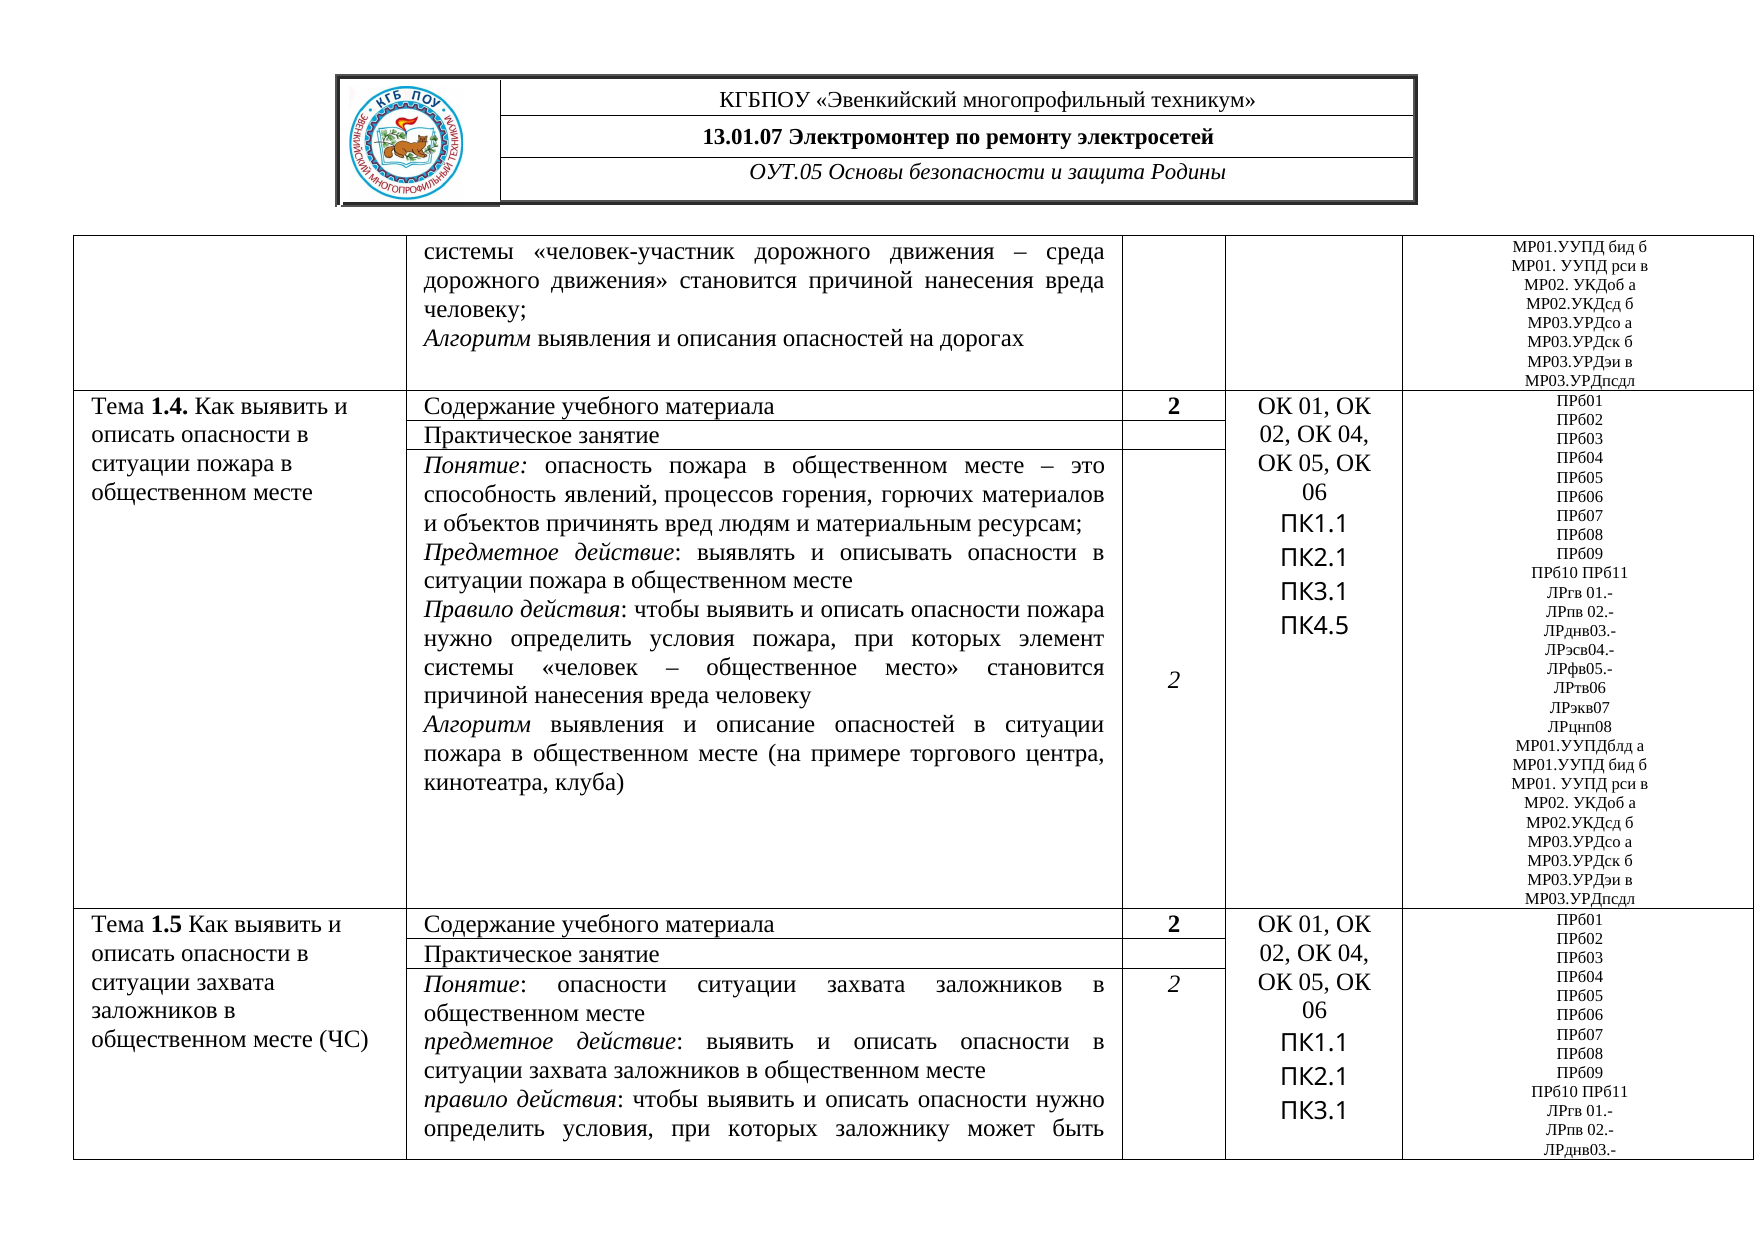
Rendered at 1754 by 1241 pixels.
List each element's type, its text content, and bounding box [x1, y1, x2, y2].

table_cell Практическое занятие [407, 939, 1122, 968]
table_cell Тема 1.4. Как выявить и описать опасности в ситуации пожара в общественном месте [74, 391, 406, 908]
table_cell 2 [1123, 236, 1225, 390]
table_cell ОК 01, ОК 02, ОК 04, ОК 05, ОК 06 ПК1.1 ПК2.1 ПК3.1 ПК4.5 [1226, 391, 1402, 908]
table_cell 2 [1123, 969, 1225, 1158]
table_cell 2 [1123, 450, 1225, 908]
table_cell Понятие: опасность пожара в общественном месте – это способность явлений, процессов горения, горючих материалов и объектов причинять вред людям и материальным ресурсам; Предметное действие: выявлять и описывать опасности в ситуации пожара в общественном месте Правило действия: чтобы выявить и описать опасности пожара нужно определить условия пожара, при которых элемент системы «человек – общественное место» становится причиной нанесения вреда человеку Алгоритм выявления и описание опасностей в ситуации пожара в общественном месте (на примере торгового центра, кинотеатра, клуба) [407, 450, 1122, 908]
table_cell ПРб01 ПРб02 ПРб03 ПРб04 ПРб05 ПРб06 ПРб07 ПРб08 ПРб09 ПРб10 ПРб11 ЛРгв 01.- ЛРпв 02.- ЛРднв03.- ЛРэсв04.- ЛРфв05.- ЛРтв06 ЛРэкв07 ЛРцнп08 МР01.УУПДблд а МР01.УУПД бид б МР01. УУПД рси в МР02. УКДоб а МР02.УКДсд б МР03.УРДсо а МР03.УРДск б МР03.УРДэи в МР03.УРДпсдл [1403, 391, 1753, 908]
table_cell 2 [1123, 391, 1225, 419]
picture [349, 86, 396, 134]
table_cell [1123, 939, 1225, 968]
table_cell [1123, 421, 1225, 449]
table_cell Тема 1.5 Как выявить и описать опасности в ситуации захвата заложников в общественном месте (ЧС) [74, 909, 406, 1158]
table_cell 2 [1123, 909, 1225, 938]
table_cell ПРб01 ПРб02 ПРб03 ПРб04 ПРб05 ПРб06 ПРб07 ПРб08 ПРб09 ПРб10 ПРб11 ЛРгв 01.- ЛРпв 02.- ЛРднв03.- ЛРэсв04.- ЛРфв05.- ЛРтв06 ЛРэкв07 ЛРцнп08 МР01.УУПДблд а МР01.УУПД бид б МР01. УУПД рси в МР02. УКДоб а МР02.УКДсд б МР03.УРДсо а МР03.УРДск б МР03.УРДэи в МР03.УРДпсдл [1403, 909, 1753, 1158]
table_cell Содержание учебного материала [407, 909, 1122, 938]
picture [349, 86, 464, 201]
table_cell ОК 01, ОК 02, ОК 04, ОК 05, ОК 06 ПК1.1 ПК2.1 ПК3.1 ПК4.5 [1226, 909, 1402, 1158]
table_cell Практическое занятие [407, 421, 1122, 449]
table_cell Содержание учебного материала [407, 391, 1122, 419]
